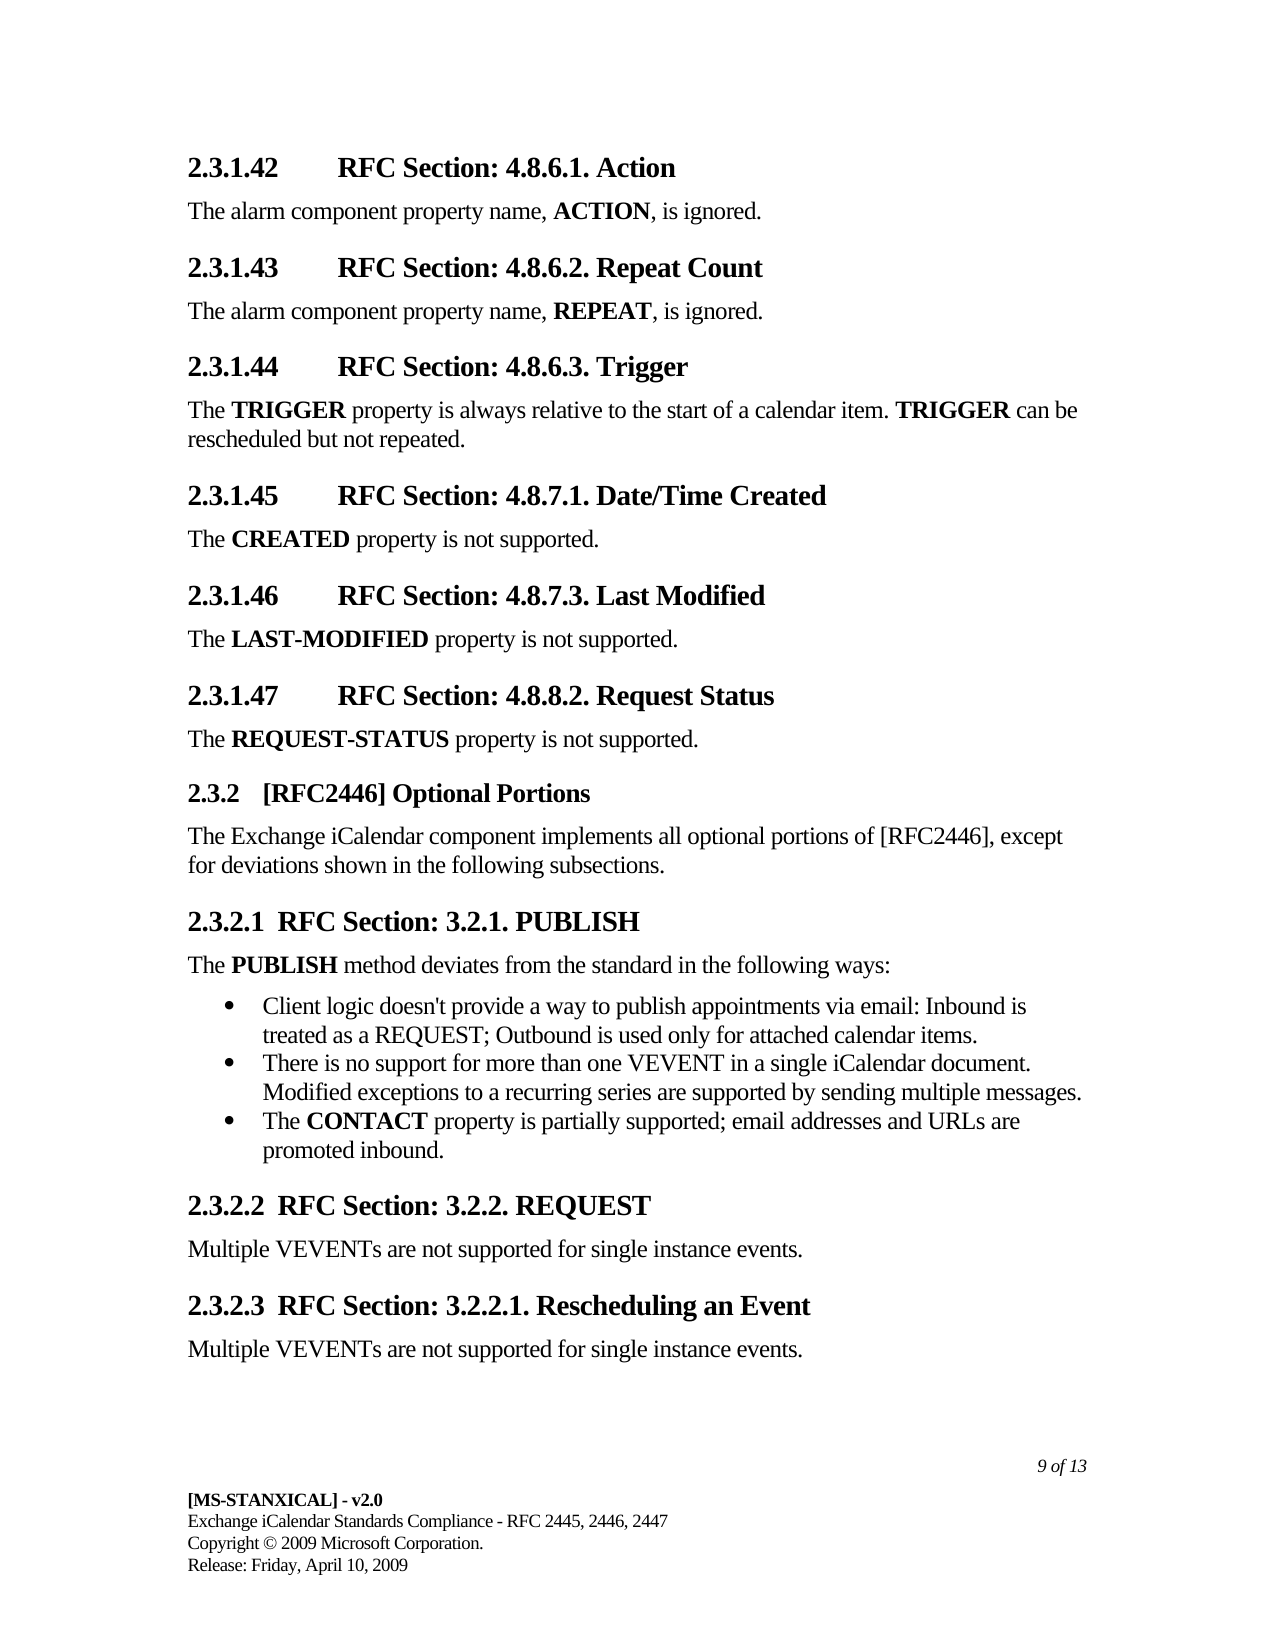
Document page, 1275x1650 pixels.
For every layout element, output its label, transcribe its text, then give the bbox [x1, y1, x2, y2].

subtitle [RFC2446] Optional Portions [187, 777, 1087, 809]
list The CONTACT property is partially supported; email addresses and URLs are promoted inbound. [225, 1106, 1087, 1163]
text The PUBLISH method deviates from the standard in the following ways: [187, 950, 1087, 978]
text The REQUEST-STATUS property is not supported. [187, 724, 1087, 752]
subtitle RFC Section: 3.2.2.1. Rescheduling an Event [187, 1288, 1087, 1322]
list There is no support for more than one VEVENT in a single iCalendar document. Modified exceptions to a recurring series are supported by sending multiple messages. [225, 1048, 1087, 1106]
subtitle RFC Section: 4.8.6.3. Trigger [187, 349, 1087, 383]
subtitle RFC Section: 3.2.2. REQUEST [187, 1188, 1087, 1222]
text The alarm component property name, REPEAT, is ignored. [187, 296, 1087, 324]
text The TRIGGER property is always relative to the start of a calendar item. TRIGGER can be rescheduled but not repeated. [187, 396, 1087, 453]
text The alarm component property name, ACTION, is ignored. [187, 196, 1087, 225]
list Client logic doesn't provide a way to publish appointments via email: Inbound is treated as a REQUEST; Outbound is used only for attached calendar items. [225, 991, 1087, 1048]
subtitle RFC Section: 4.8.8.2. Request Status [187, 678, 1087, 711]
subtitle RFC Section: 4.8.7.1. Date/Time Created [187, 478, 1087, 512]
text The Exchange iCalendar component implements all optional portions of [RFC2446], except for deviations shown in the following subsections. [187, 821, 1087, 879]
text The LAST-MODIFIED property is not supported. [187, 624, 1087, 653]
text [187, 1334, 1087, 1363]
subtitle RFC Section: 4.8.6.2. Repeat Count [187, 250, 1087, 283]
subtitle RFC Section: 4.8.6.1. Action [187, 150, 1087, 183]
subtitle RFC Section: 3.2.1. PUBLISH [187, 904, 1087, 937]
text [187, 1234, 1087, 1263]
text The CREATED property is not supported. [187, 524, 1087, 553]
subtitle RFC Section: 4.8.7.3. Last Modified [187, 578, 1087, 611]
